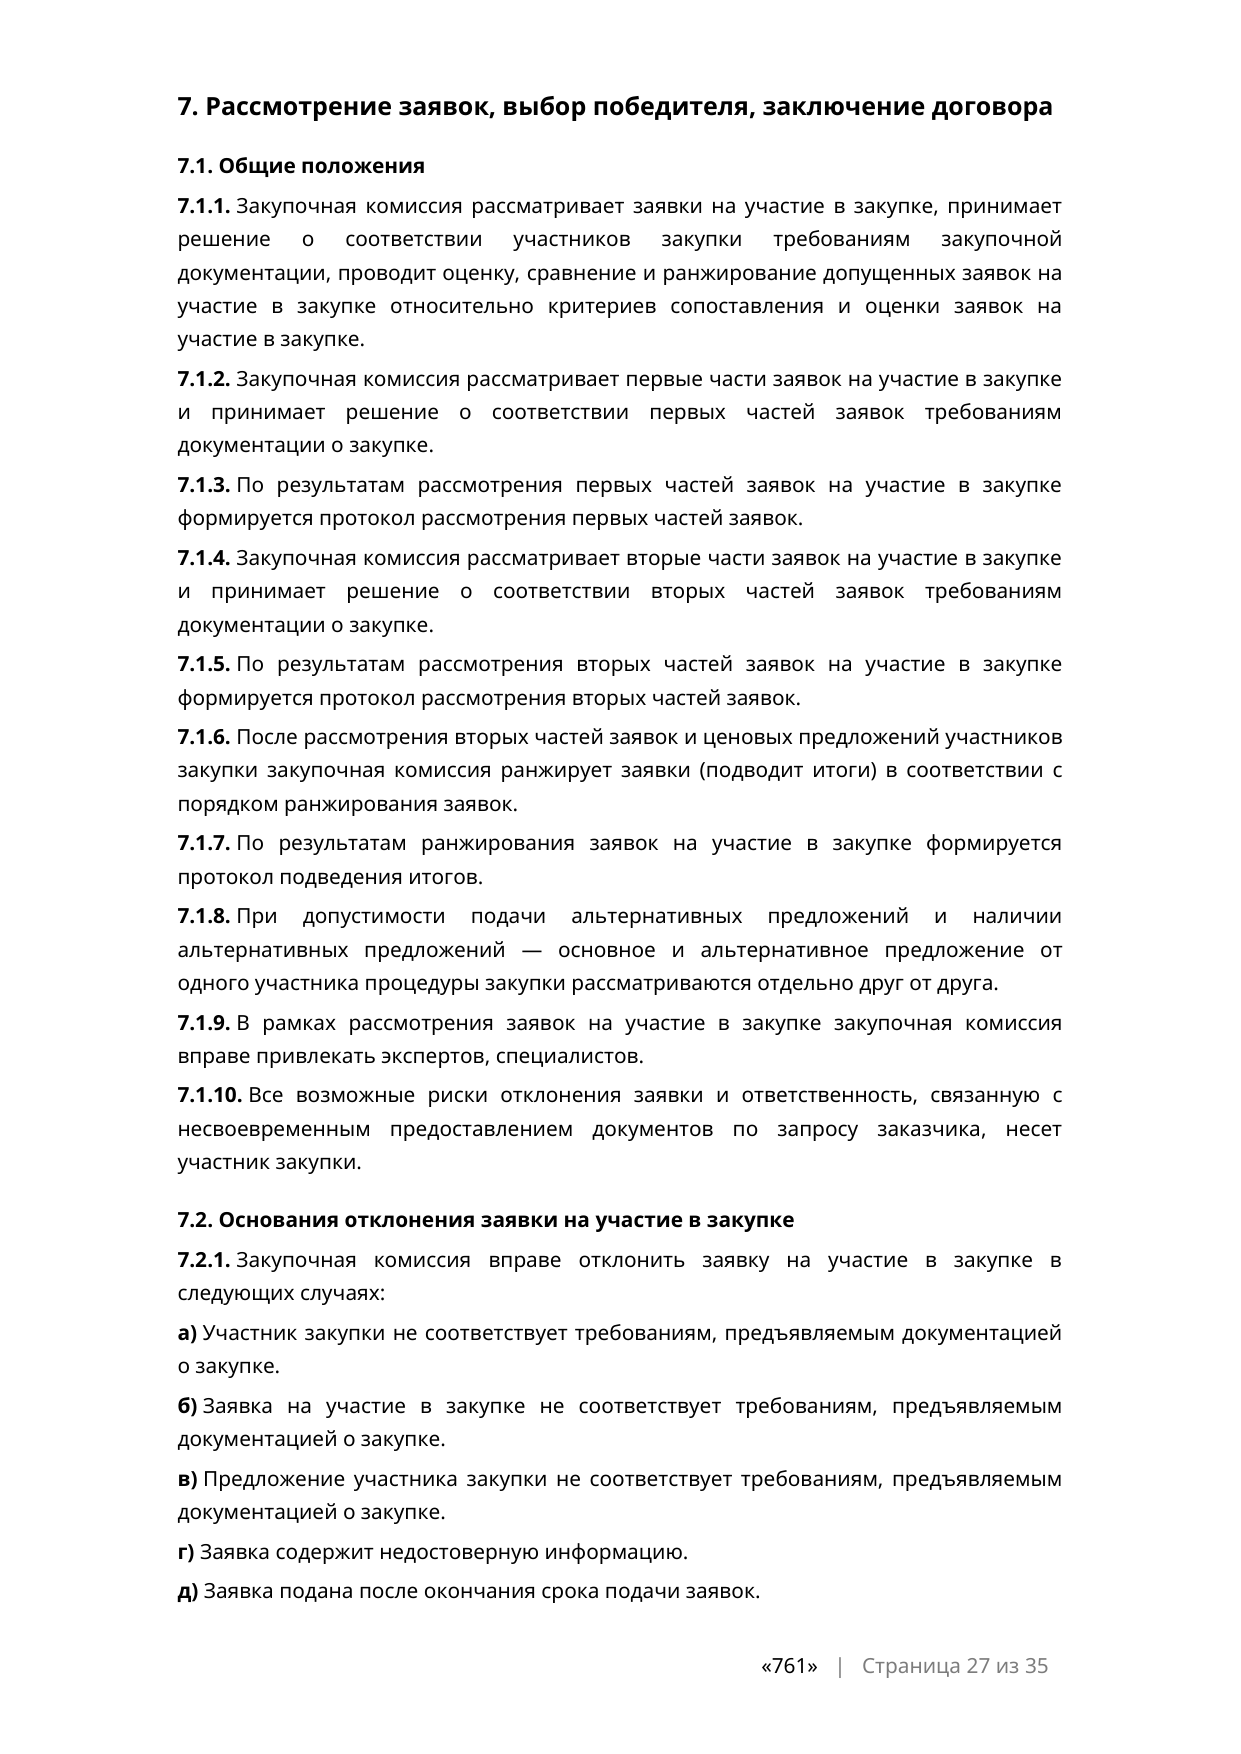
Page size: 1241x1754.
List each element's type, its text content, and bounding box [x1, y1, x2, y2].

text Все возможные риски отклонения заявки и ответственность, связанную с несвоевременным предоставлением документов по запросу заказчика, несет участник закупки. [177, 1076, 1063, 1176]
text Общие положения [177, 147, 1063, 180]
text В рамках рассмотрения заявок на участие в закупке закупочная комиссия вправе привлекать экспертов, специалистов. [177, 1003, 1063, 1070]
text Закупочная комиссия вправе отклонить заявку на участие в закупке в следующих случаях: [177, 1241, 1063, 1307]
text Заявка содержит недостоверную информацию. [177, 1532, 1063, 1566]
text Рассмотрение заявок, выбор победителя, заключение договора [177, 89, 1063, 122]
text Заявка подана после окончания срока подачи заявок. [177, 1572, 1063, 1605]
text При допустимости подачи альтернативных предложений и наличии альтернативных предложений — основное и альтернативное предложение от одного участника процедуры закупки рассматриваются отдельно друг от друга. [177, 897, 1063, 997]
text Участник закупки не соответствует требованиям, предъявляемым документацией о закупке. [177, 1314, 1063, 1380]
text Заявка на участие в закупке не соответствует требованиям, предъявляемым документацией о закупке. [177, 1387, 1063, 1453]
text Предложение участника закупки не соответствует требованиям, предъявляемым документацией о закупке. [177, 1459, 1063, 1526]
text Основания отклонения заявки на участие в закупке [177, 1201, 1063, 1234]
